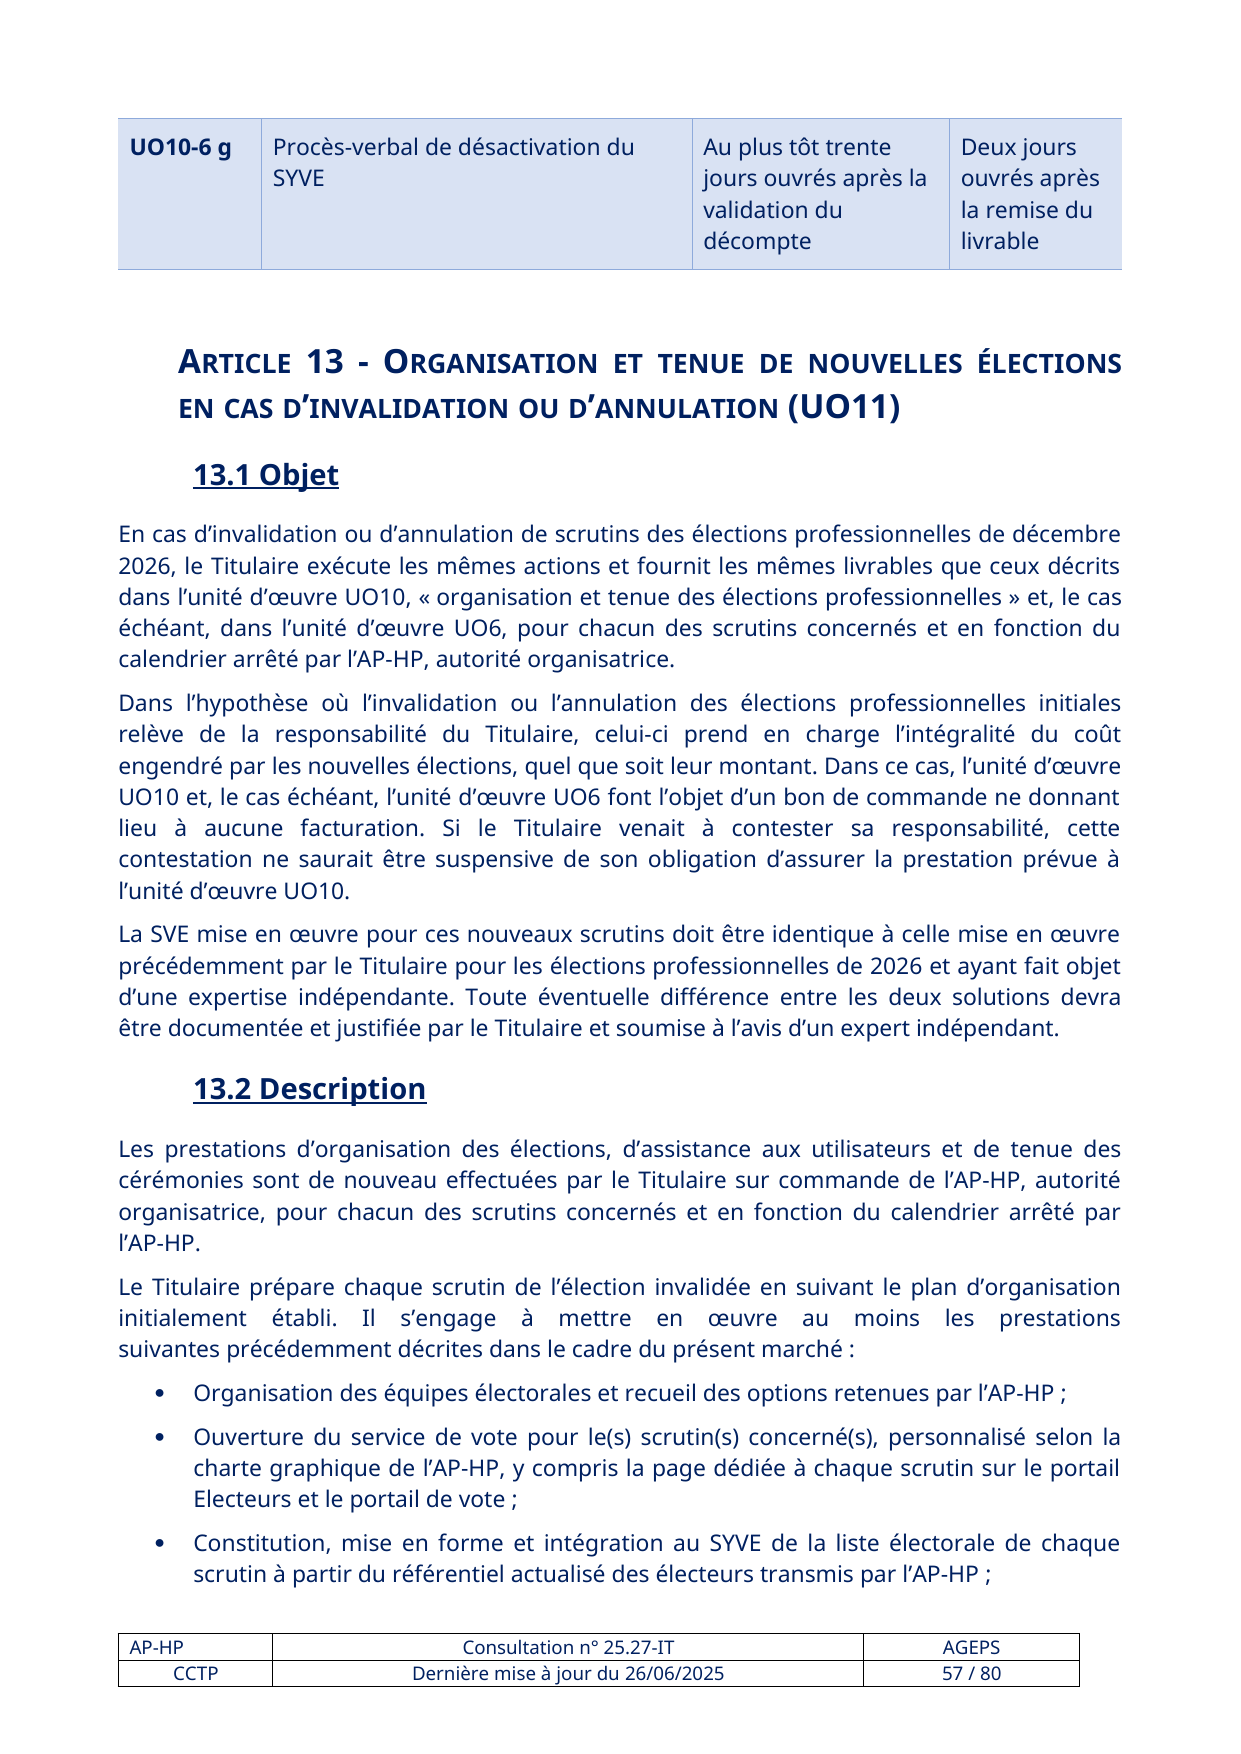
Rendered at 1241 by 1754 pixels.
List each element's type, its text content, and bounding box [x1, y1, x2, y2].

text La SVE mise en œuvre pour ces nouveaux scrutins doit être identique à celle mise en œuvre précédemment par le Titulaire pour les élections professionnelles de 2026 et ayant fait objet d’une expertise indépendante. Toute éventuelle différence entre les deux solutions devra être documentée et justifiée par le Titulaire et soumise à l’avis d’un expert indépendant. [118, 918, 1122, 1043]
list Ouverture du service de vote pour le(s) scrutin(s) concerné(s), personnalisé selon la charte graphique de l’AP-HP, y compris la page dédiée à chaque scrutin sur le portail Electeurs et le portail de vote ; [156, 1421, 1122, 1514]
text En cas d’invalidation ou d’annulation de scrutins des élections professionnelles de décembre 2026, le Titulaire exécute les mêmes actions et fournit les mêmes livrables que ceux décrits dans l’unité d’œuvre UO10, « organisation et tenue des élections professionnelles » et, le cas échéant, dans l’unité d’œuvre UO6, pour chacun des scrutins concernés et en fonction du calendrier arrêté par l’AP-HP, autorité organisatrice. [118, 518, 1122, 675]
subtitle 13.1 Objet [193, 454, 1122, 493]
text Les prestations d’organisation des élections, d’assistance aux utilisateurs et de tenue des cérémonies sont de nouveau effectuées par le Titulaire sur commande de l’AP-HP, autorité organisatrice, pour chacun des scrutins concernés et en fonction du calendrier arrêté par l’AP-HP. [118, 1133, 1122, 1258]
text Dans l’hypothèse où l’invalidation ou l’annulation des élections professionnelles initiales relève de la responsabilité du Titulaire, celui-ci prend en charge l’intégralité du coût engendré par les nouvelles élections, quel que soit leur montant. Dans ce cas, l’unité d’œuvre UO10 et, le cas échéant, l’unité d’œuvre UO6 font l’objet d’un bon de commande ne donnant lieu à aucune facturation. Si le Titulaire venait à contester sa responsabilité, cette contestation ne saurait être suspensive de son obligation d’assurer la prestation prévue à l’unité d’œuvre UO10. [118, 687, 1122, 906]
list Constitution, mise en forme et intégration au SYVE de la liste électorale de chaque scrutin à partir du référentiel actualisé des électeurs transmis par l’AP-HP ; [156, 1527, 1122, 1589]
table_cell Au plus tôt trente jours ouvrés après la validation du décompte [693, 119, 949, 269]
subtitle 13.2 Description [193, 1068, 1122, 1108]
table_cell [950, 119, 1122, 269]
subtitle Article 13 - Organisation et tenue de nouvelles élections en cas d’invalidation ou d’annulation (UO11) [178, 338, 1122, 429]
list Organisation des équipes électorales et recueil des options retenues par l’AP-HP ; [156, 1377, 1122, 1408]
table_cell Procès-verbal de désactivation du SYVE [262, 119, 692, 269]
text Le Titulaire prépare chaque scrutin de l’élection invalidée en suivant le plan d’organisation initialement établi. Il s’engage à mettre en œuvre au moins les prestations suivantes précédemment décrites dans le cadre du présent marché : [118, 1271, 1122, 1364]
table_cell UO10-6 g [118, 119, 261, 269]
